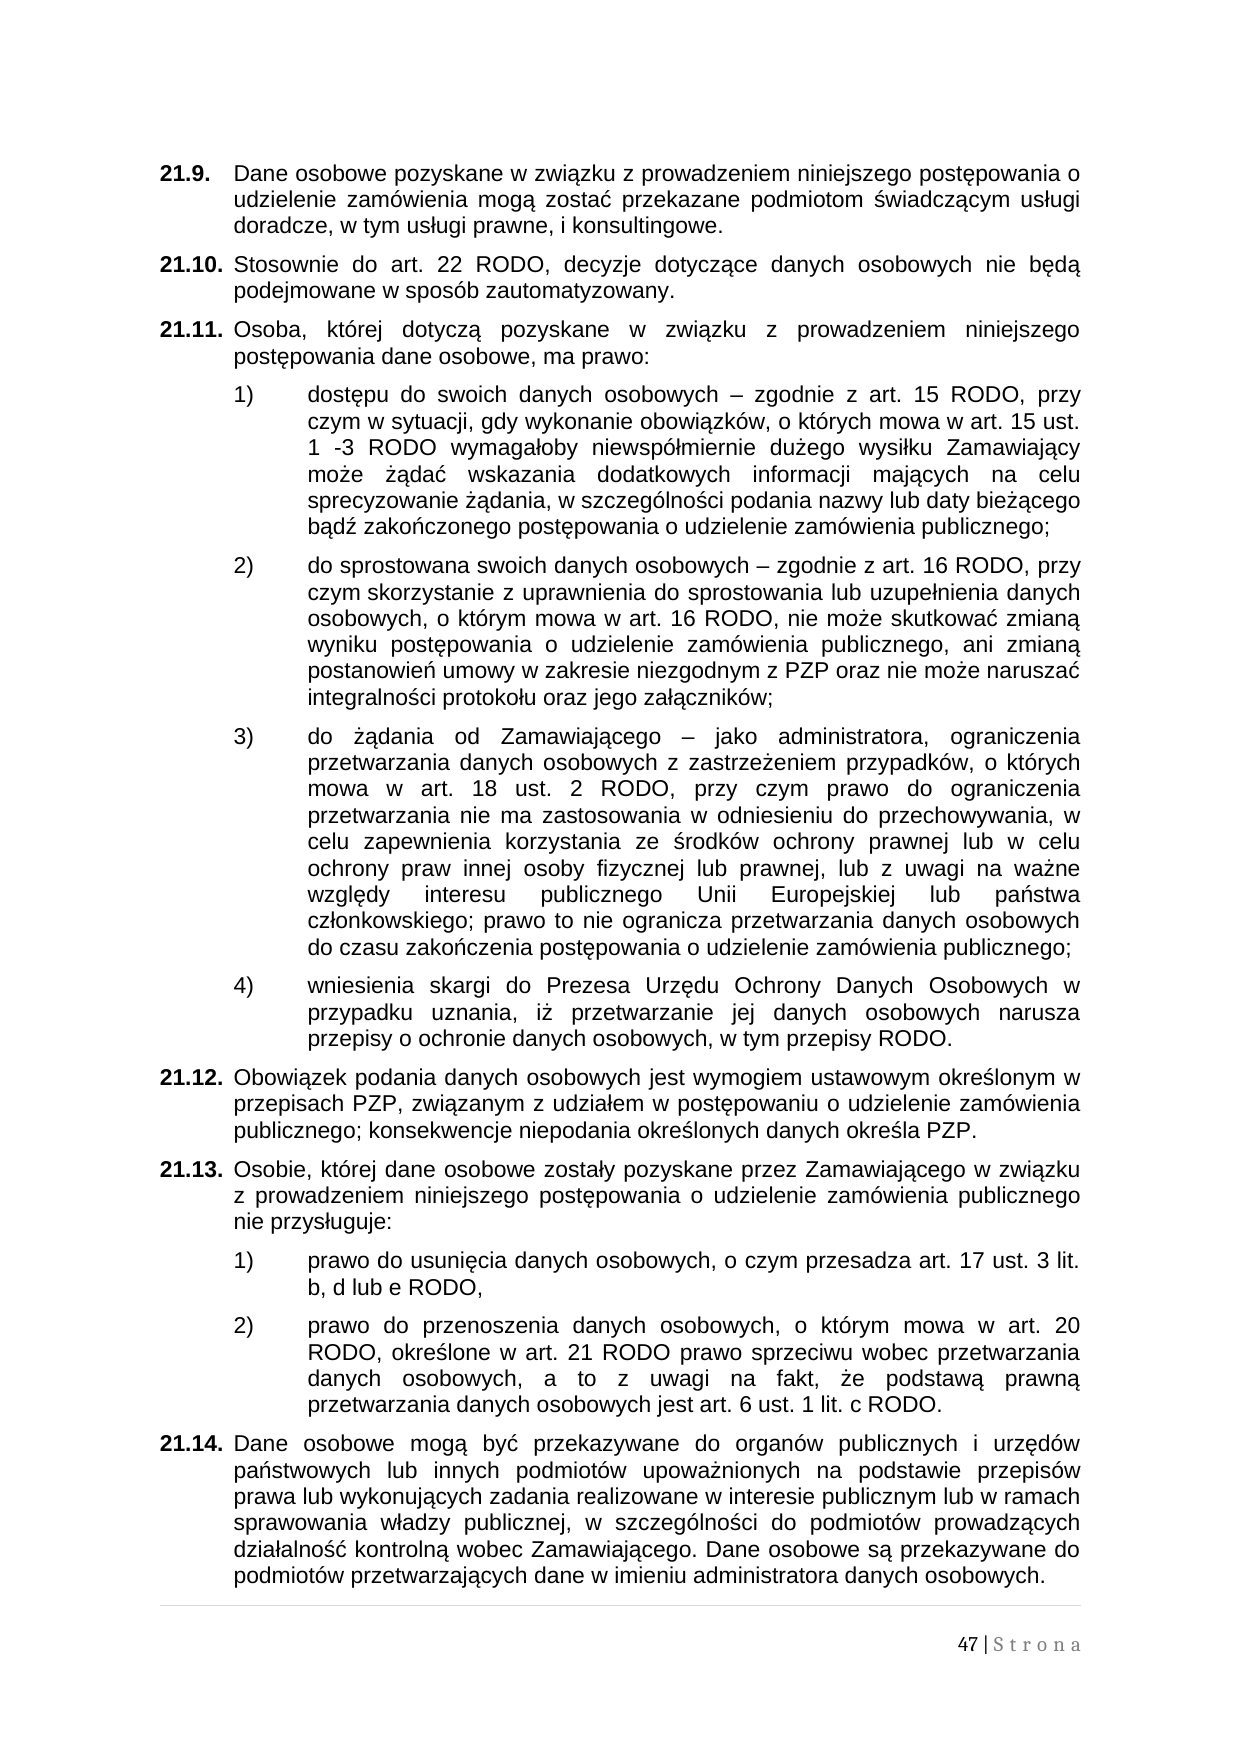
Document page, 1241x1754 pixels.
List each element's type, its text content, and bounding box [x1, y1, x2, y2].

list prawo do usunięcia danych osobowych, o czym przesadza art. 17 ust. 3 lit. b, d lub e RODO, [233, 1247, 1081, 1300]
list dostępu do swoich danych osobowych – zgodnie z art. 15 RODO, przy czym w sytuacji, gdy wykonanie obowiązków, o których mowa w art. 15 ust. 1 -3 RODO wymagałoby niewspółmiernie dużego wysiłku Zamawiający może żądać wskazania dodatkowych informacji mających na celu sprecyzowanie żądania, w szczególności podania nazwy lub daty bieżącego bądź zakończonego postępowania o udzielenie zamówienia publicznego; [233, 381, 1081, 539]
list wniesienia skargi do Prezesa Urzędu Ochrony Danych Osobowych w przypadku uznania, iż przetwarzanie jej danych osobowych narusza przepisy o ochronie danych osobowych, w tym przepisy RODO. [233, 972, 1081, 1051]
text 2) prawo do przenoszenia danych osobowych, o którym mowa w art. 20 RODO, określone w art. 21 RODO prawo sprzeciwu wobec przetwarzania danych osobowych, a to z uwagi na fakt, że podstawą prawną przetwarzania danych osobowych jest art. 6 ust. 1 lit. c RODO. [233, 1312, 1081, 1418]
text 21.12. Obowiązek podania danych osobowych jest wymogiem ustawowym określonym w przepisach PZP, związanym z udziałem w postępowaniu o udzielenie zamówienia publicznego; konsekwencje niepodania określonych danych określa PZP. [159, 1064, 1081, 1143]
text 21.13. Osobie, której dane osobowe zostały pozyskane przez Zamawiającego w związku z prowadzeniem niniejszego postępowania o udzielenie zamówienia publicznego nie przysługuje: [159, 1156, 1081, 1234]
text 21.14. Dane osobowe mogą być przekazywane do organów publicznych i urzędów państwowych lub innych podmiotów upoważnionych na podstawie przepisów prawa lub wykonujących zadania realizowane w interesie publicznym lub w ramach sprawowania władzy publicznej, w szczególności do podmiotów prowadzących działalność kontrolną wobec Zamawiającego. Dane osobowe są przekazywane do podmiotów przetwarzających dane w imieniu administratora danych osobowych. [159, 1430, 1081, 1588]
text 21.9. Dane osobowe pozyskane w związku z prowadzeniem niniejszego postępowania o udzielenie zamówienia mogą zostać przekazane podmiotom świadczącym usługi doradcze, w tym usługi prawne, i konsultingowe. [159, 159, 1081, 238]
list do żądania od Zamawiającego – jako administratora, ograniczenia przetwarzania danych osobowych z zastrzeżeniem przypadków, o których mowa w art. 18 ust. 2 RODO, przy czym prawo do ograniczenia przetwarzania nie ma zastosowania w odniesieniu do przechowywania, w celu zapewnienia korzystania ze środków ochrony prawnej lub w celu ochrony praw innej osoby fizycznej lub prawnej, lub z uwagi na ważne względy interesu publicznego Unii Europejskiej lub państwa członkowskiego; prawo to nie ogranicza przetwarzania danych osobowych do czasu zakończenia postępowania o udzielenie zamówienia publicznego; [233, 723, 1081, 960]
list do sprostowana swoich danych osobowych – zgodnie z art. 16 RODO, przy czym skorzystanie z uprawnienia do sprostowania lub uzupełnienia danych osobowych, o którym mowa w art. 16 RODO, nie może skutkować zmianą wyniku postępowania o udzielenie zamówienia publicznego, ani zmianą postanowień umowy w zakresie niezgodnym z PZP oraz nie może naruszać integralności protokołu oraz jego załączników; [233, 552, 1081, 710]
text 21.10. Stosownie do art. 22 RODO, decyzje dotyczące danych osobowych nie będą podejmowane w sposób zautomatyzowany. [159, 251, 1081, 304]
text 21.11. Osoba, której dotyczą pozyskane w związku z prowadzeniem niniejszego postępowania dane osobowe, ma prawo: [159, 316, 1081, 369]
